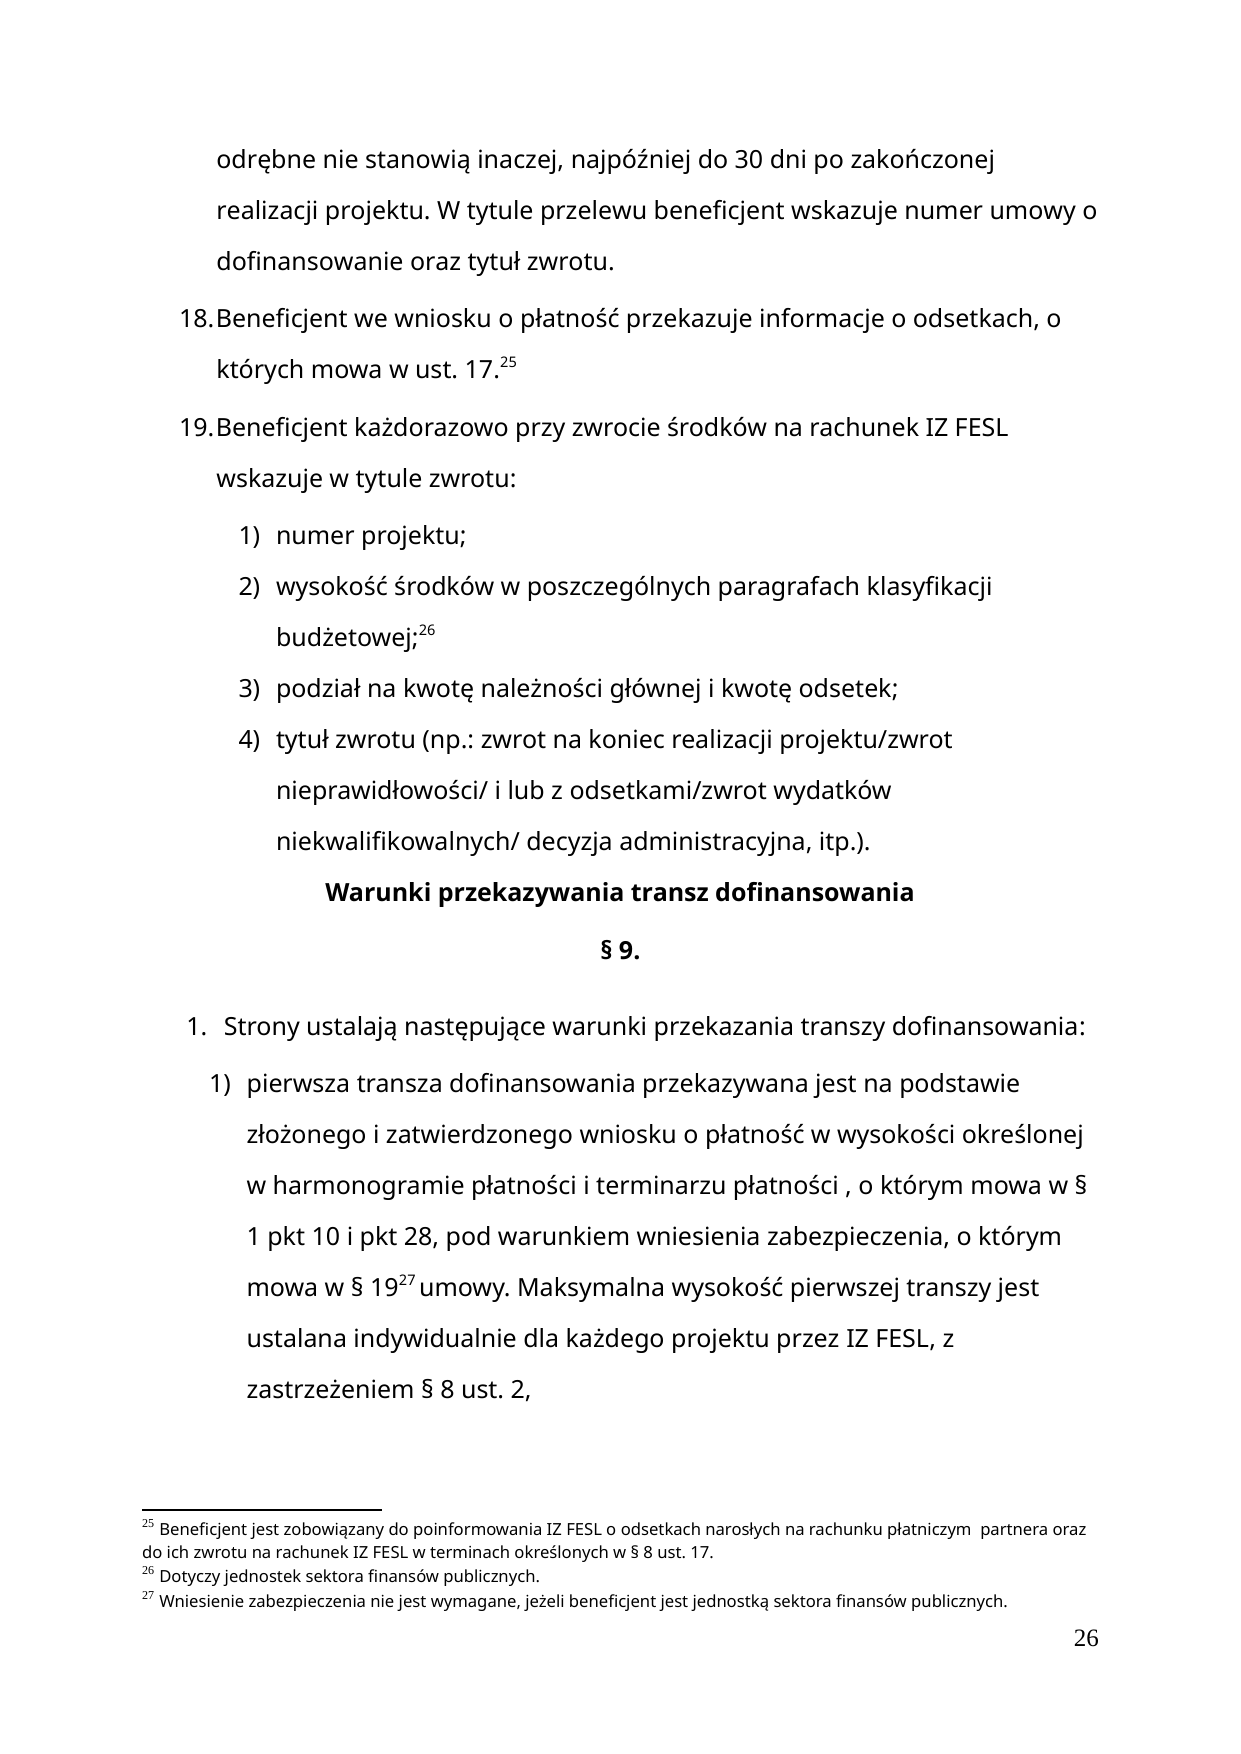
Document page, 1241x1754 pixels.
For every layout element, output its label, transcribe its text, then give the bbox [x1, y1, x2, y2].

list tytuł zwrotu (np.: zwrot na koniec realizacji projektu/zwrot nieprawidłowości/ i lub z odsetkami/zwrot wydatków niekwalifikowalnych/ decyzja administracyjna, itp.). [238, 722, 1098, 858]
text Warunki przekazywania transz dofinansowania [142, 875, 1098, 909]
list wysokość środków w poszczególnych paragrafach klasyfikacji budżetowej; [238, 569, 1098, 654]
text § 9. [142, 932, 1098, 966]
list podział na kwotę należności głównej i kwotę odsetek; [238, 671, 1098, 705]
list Beneficjent każdorazowo przy zwrocie środków na rachunek IZ FESL wskazuje w tytule zwrotu: [179, 409, 1098, 494]
list pierwsza transza dofinansowania przekazywana jest na podstawie złożonego i zatwierdzonego wniosku o płatność w wysokości określonej w harmonogramie płatności i terminarzu płatności , o którym mowa w § 1 pkt 10 i pkt 28, pod warunkiem wniesienia zabezpieczenia, o którym mowa w § 19 umowy. Maksymalna wysokość pierwszej transzy jest ustalana indywidualnie dla każdego projektu przez IZ FESL, z zastrzeżeniem § 8 ust. 2, [209, 1066, 1098, 1406]
list Strony ustalają następujące warunki przekazania transzy dofinansowania: [186, 1008, 1098, 1042]
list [179, 142, 1098, 278]
list numer projektu; [238, 518, 1098, 552]
list Beneficjent we wniosku o płatność przekazuje informacje o odsetkach, o których mowa w ust. 17. [179, 301, 1098, 386]
